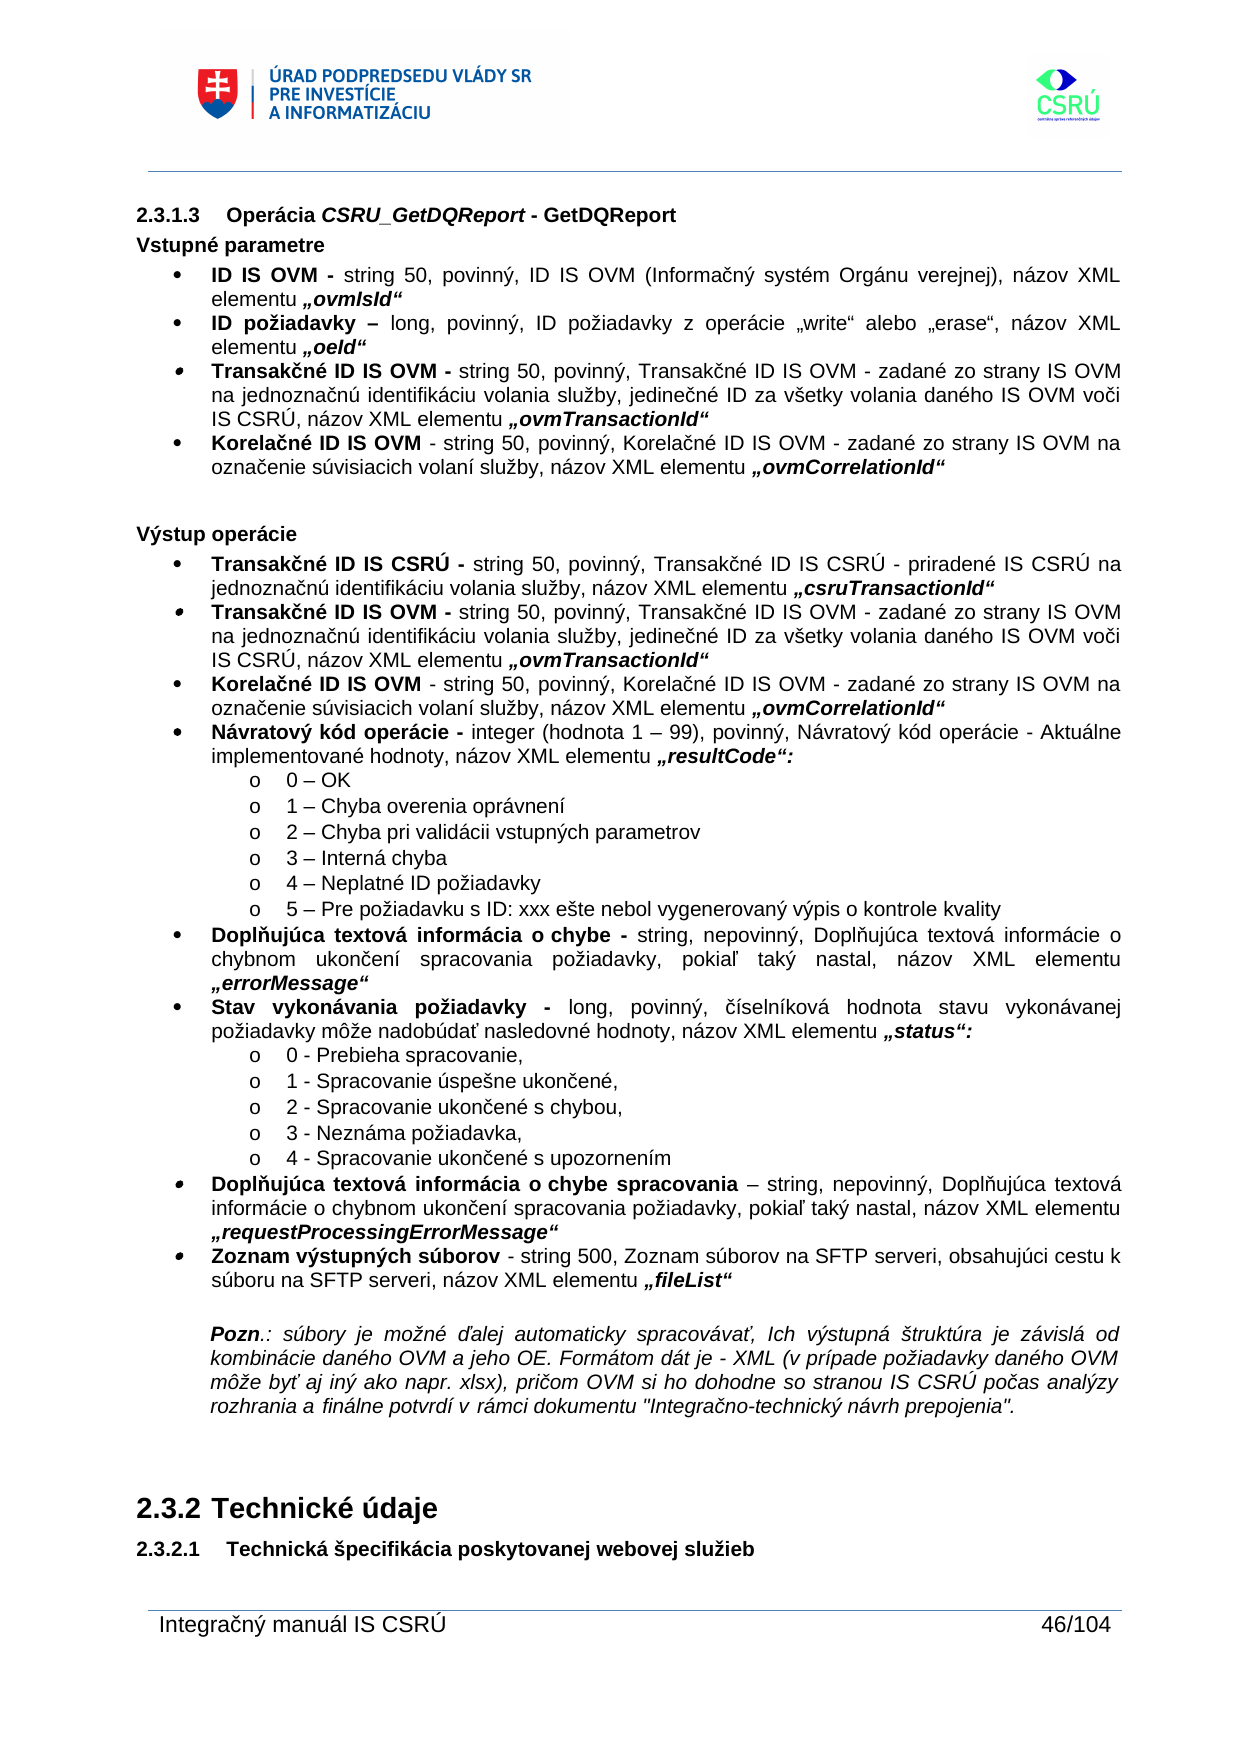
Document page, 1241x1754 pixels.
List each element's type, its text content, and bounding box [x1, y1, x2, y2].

list Doplňujúca textová informácia o chybe spracovania – string, nepovinný, Doplňujúca textová informácie o chybnom ukončení spracovania požiadavky, pokiaľ taký nastal, názov XML elementu „requestProcessingErrorMessage“ [174, 1172, 1122, 1244]
list 2 – Chyba pri validácii vstupných parametrov [249, 819, 1122, 845]
list Korelačné ID IS OVM - string 50, povinný, Korelačné ID IS OVM - zadané zo strany IS OVM na označenie súvisiacich volaní služby, názov XML elementu „ovmCorrelationId“ [174, 431, 1122, 479]
list Návratový kód operácie - integer (hodnota 1 – 99), povinný, Návratový kód operácie - Aktuálne implementované hodnoty, názov XML elementu „resultCode“: [174, 720, 1122, 768]
list Transakčné ID IS CSRÚ - string 50, povinný, Transakčné ID IS CSRÚ - priradené IS CSRÚ na jednoznačnú identifikáciu volania služby, názov XML elementu „csruTransactionId“ [174, 552, 1122, 600]
list 0 - Prebieha spracovanie, [249, 1043, 1122, 1069]
list 5 – Pre požiadavku s ID: xxx ešte nebol vygenerovaný výpis o kontrole kvality [249, 897, 1122, 923]
list Korelačné ID IS OVM - string 50, povinný, Korelačné ID IS OVM - zadané zo strany IS OVM na označenie súvisiacich volaní služby, názov XML elementu „ovmCorrelationId“ [174, 672, 1122, 720]
text Pozn.: súbory je možné ďalej automaticky spracovávať, Ich výstupná štruktúra je závislá od kombinácie daného OVM a jeho OE. Formátom dát je - XML (v prípade požiadavky daného OVM môže byť aj iný ako napr. xlsx), pričom OVM si ho dohodne so stranou IS CSRÚ počas analýzy rozhrania a finálne potvrdí v rámci dokumentu "Integračno-technický návrh prepojenia". [210, 1322, 1122, 1418]
subtitle Technická špecifikácia poskytovanej webovej služieb [136, 1537, 1122, 1561]
list 3 – Interná chyba [249, 845, 1122, 871]
list 3 - Neznáma požiadavka, [249, 1120, 1122, 1146]
subtitle Technické údaje [136, 1491, 1122, 1524]
list Transakčné ID IS OVM - string 50, povinný, Transakčné ID IS OVM - zadané zo strany IS OVM na jednoznačnú identifikáciu volania služby, jedinečné ID za všetky volania daného IS OVM voči IS CSRÚ, názov XML elementu „ovmTransactionId“ [174, 600, 1122, 672]
picture [158, 29, 571, 159]
list 4 - Spracovanie ukončené s upozornením [249, 1146, 1122, 1172]
list Stav vykonávania požiadavky - long, povinný, číselníková hodnota stavu vykonávanej požiadavky môže nadobúdať nasledovné hodnoty, názov XML elementu „status“: [174, 995, 1122, 1043]
list 1 – Chyba overenia oprávnení [249, 794, 1122, 819]
list Doplňujúca textová informácia o chybe - string, nepovinný, Doplňujúca textová informácie o chybnom ukončení spracovania požiadavky, pokiaľ taký nastal, názov XML elementu „errorMessage“ [174, 923, 1122, 995]
picture [1027, 54, 1111, 138]
list Transakčné ID IS OVM - string 50, povinný, Transakčné ID IS OVM - zadané zo strany IS OVM na jednoznačnú identifikáciu volania služby, jedinečné ID za všetky volania daného IS OVM voči IS CSRÚ, názov XML elementu „ovmTransactionId“ [174, 359, 1122, 431]
list 4 – Neplatné ID požiadavky [249, 871, 1122, 897]
list 2 - Spracovanie ukončené s chybou, [249, 1094, 1122, 1120]
list Zoznam výstupných súborov - string 500, Zoznam súborov na SFTP serveri, obsahujúci cestu k súboru na SFTP serveri, názov XML elementu „fileList“ [174, 1244, 1122, 1292]
list 1 - Spracovanie úspešne ukončené, [249, 1069, 1122, 1094]
text Vstupné parametre [136, 233, 1122, 257]
list ID požiadavky – long, povinný, ID požiadavky z operácie „write“ alebo „erase“, názov XML elementu „oeId“ [174, 311, 1122, 359]
list ID IS OVM - string 50, povinný, ID IS OVM (Informačný systém Orgánu verejnej), názov XML elementu „ovmIsId“ [174, 263, 1122, 311]
text Výstup operácie [136, 522, 1122, 546]
list 0 – OK [249, 768, 1122, 794]
subtitle Operácia CSRU_GetDQReport - GetDQReport [136, 202, 1122, 226]
